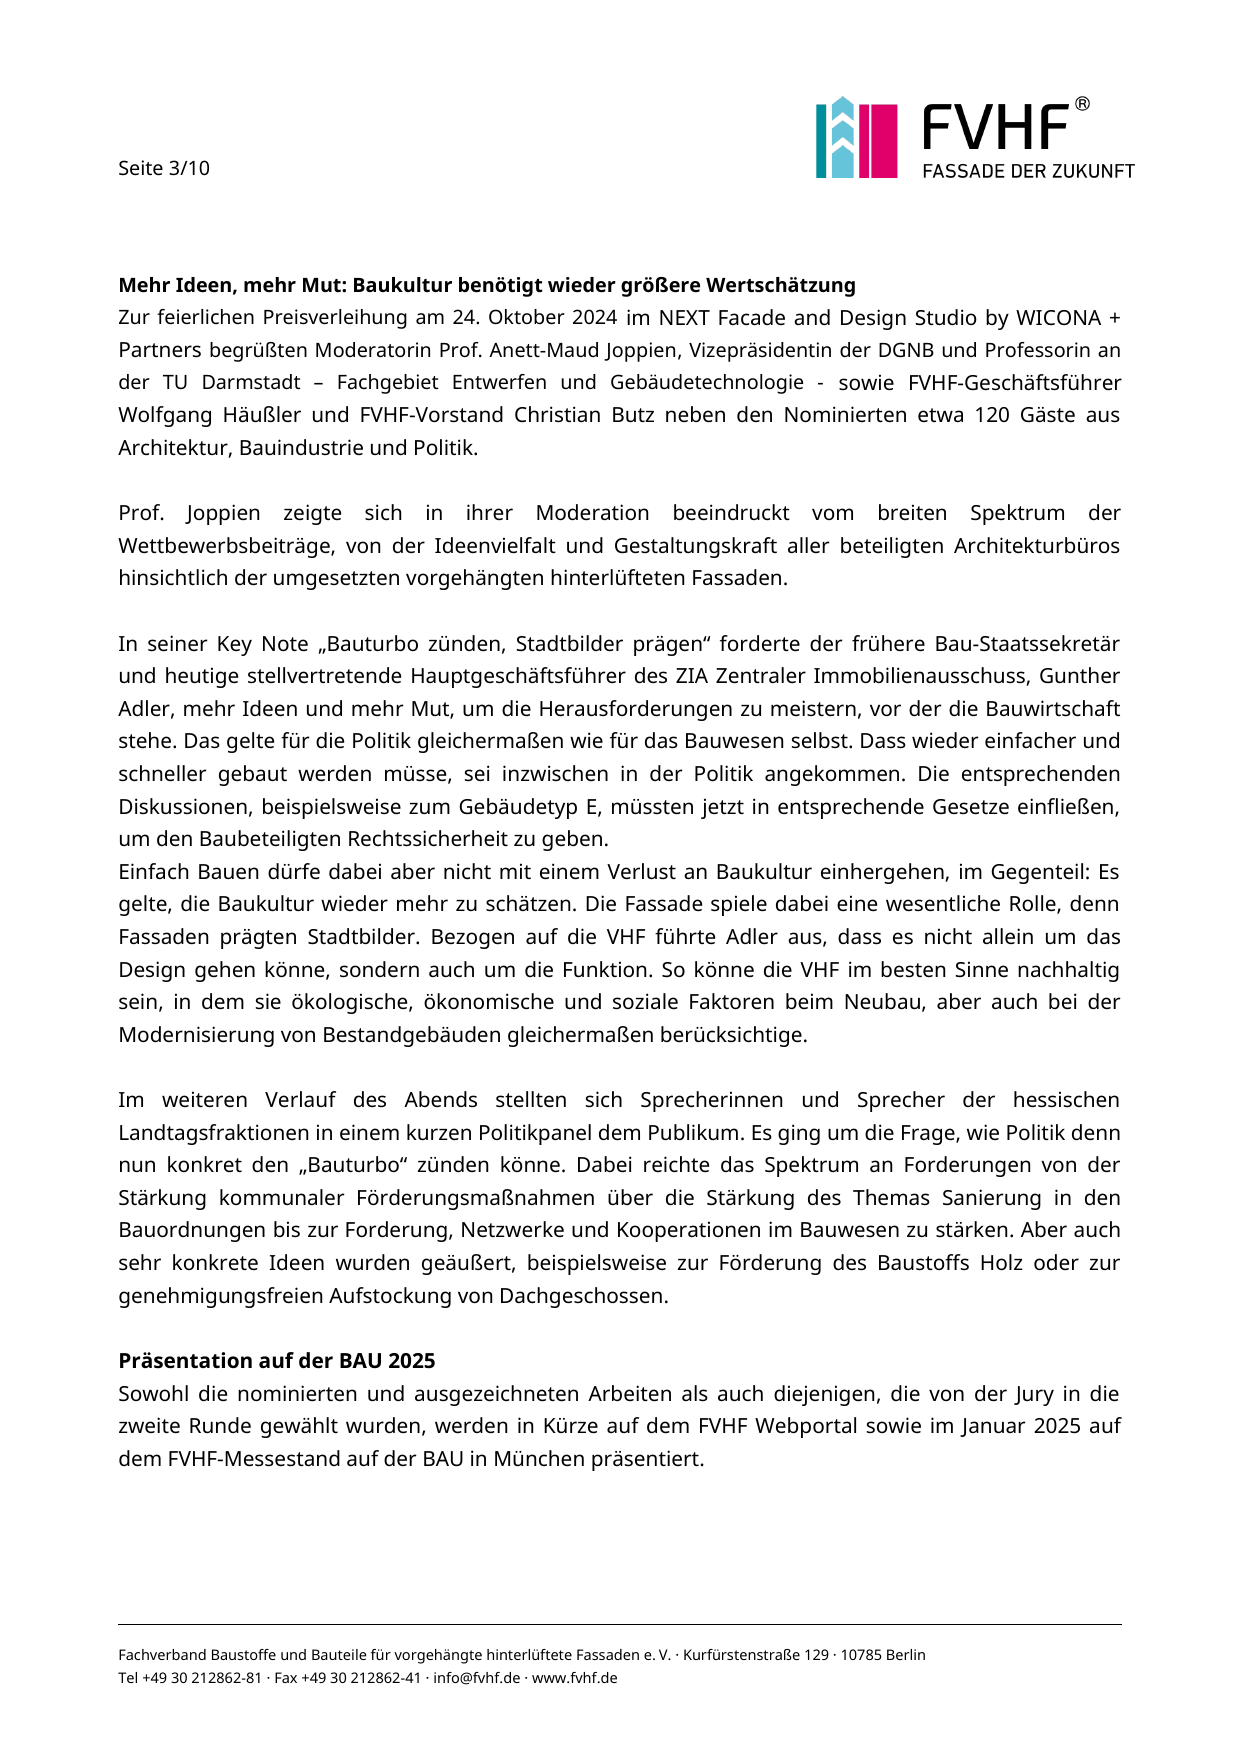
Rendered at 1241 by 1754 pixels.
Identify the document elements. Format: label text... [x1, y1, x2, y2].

text Sowohl die nominierten und ausgezeichneten Arbeiten als auch diejenigen, die von der Jury in die zweite Runde gewählt wurden, werden in Kürze auf dem FVHF Webportal sowie im Januar 2025 auf dem FVHF-Messestand auf der BAU in München präsentiert. [118, 1379, 1122, 1472]
text In seiner Key Note „Bauturbo zünden, Stadtbilder prägen“ forderte der frühere Bau-Staatssekretär und heutige stellvertretende Hauptgeschäftsführer des ZIA Zentraler Immobilienausschuss, Gunther Adler, mehr Ideen und mehr Mut, um die Herausforderungen zu meistern, vor der die Bauwirtschaft stehe. Das gelte für die Politik gleichermaßen wie für das Bauwesen selbst. Dass wieder einfacher und schneller gebaut werden müsse, sei inzwischen in der Politik angekommen. Die entsprechenden Diskussionen, beispielsweise zum Gebäudetyp E, müssten jetzt in entsprechende Gesetze einfließen, um den Baubeteiligten Rechtssicherheit zu geben. [118, 629, 1122, 853]
text Zur feierlichen Preisverleihung am 24. Oktober 2024 im NEXT Facade and Design Studio by WICONA + Partners begrüßten Moderatorin Prof. Anett-Maud Joppien, Vizepräsidentin der DGNB und Professorin an der TU Darmstadt – Fachgebiet Entwerfen und Gebäudetechnologie - sowie FVHF-Geschäftsführer Wolfgang Häußler und FVHF-Vorstand Christian Butz neben den Nominierten etwa 120 Gäste aus Architektur, Bauindustrie und Politik. [118, 303, 1122, 462]
text Einfach Bauen dürfe dabei aber nicht mit einem Verlust an Baukultur einhergehen, im Gegenteil: Es gelte, die Baukultur wieder mehr zu schätzen. Die Fassade spiele dabei eine wesentliche Rolle, denn Fassaden prägten Stadtbilder. Bezogen auf die VHF führte Adler aus, dass es nicht allein um das Design gehen könne, sondern auch um die Funktion. So könne die VHF im besten Sinne nachhaltig sein, in dem sie ökologische, ökonomische und soziale Faktoren beim Neubau, aber auch bei der Modernisierung von Bestandgebäuden gleichermaßen berücksichtige. [118, 857, 1122, 1048]
picture [815, 95, 1136, 179]
text Prof. Joppien zeigte sich in ihrer Moderation beeindruckt vom breiten Spektrum der Wettbewerbsbeiträge, von der Ideenvielfalt und Gestaltungskraft aller beteiligten Architekturbüros hinsichtlich der umgesetzten vorgehängten hinterlüfteten Fassaden. [118, 498, 1122, 592]
text Mehr Ideen, mehr Mut: Baukultur benötigt wieder größere Wertschätzung [118, 272, 1122, 299]
text Präsentation auf der BAU 2025 [118, 1346, 1122, 1374]
text Im weiteren Verlauf des Abends stellten sich Sprecherinnen und Sprecher der hessischen Landtagsfraktionen in einem kurzen Politikpanel dem Publikum. Es ging um die Frage, wie Politik denn nun konkret den „Bauturbo“ zünden könne. Dabei reichte das Spektrum an Forderungen von der Stärkung kommunaler Förderungsmaßnahmen über die Stärkung des Themas Sanierung in den Bauordnungen bis zur Forderung, Netzwerke und Kooperationen im Bauwesen zu stärken. Aber auch sehr konkrete Ideen wurden geäußert, beispielsweise zur Förderung des Baustoffs Holz oder zur genehmigungsfreien Aufstockung von Dachgeschossen. [118, 1085, 1122, 1309]
